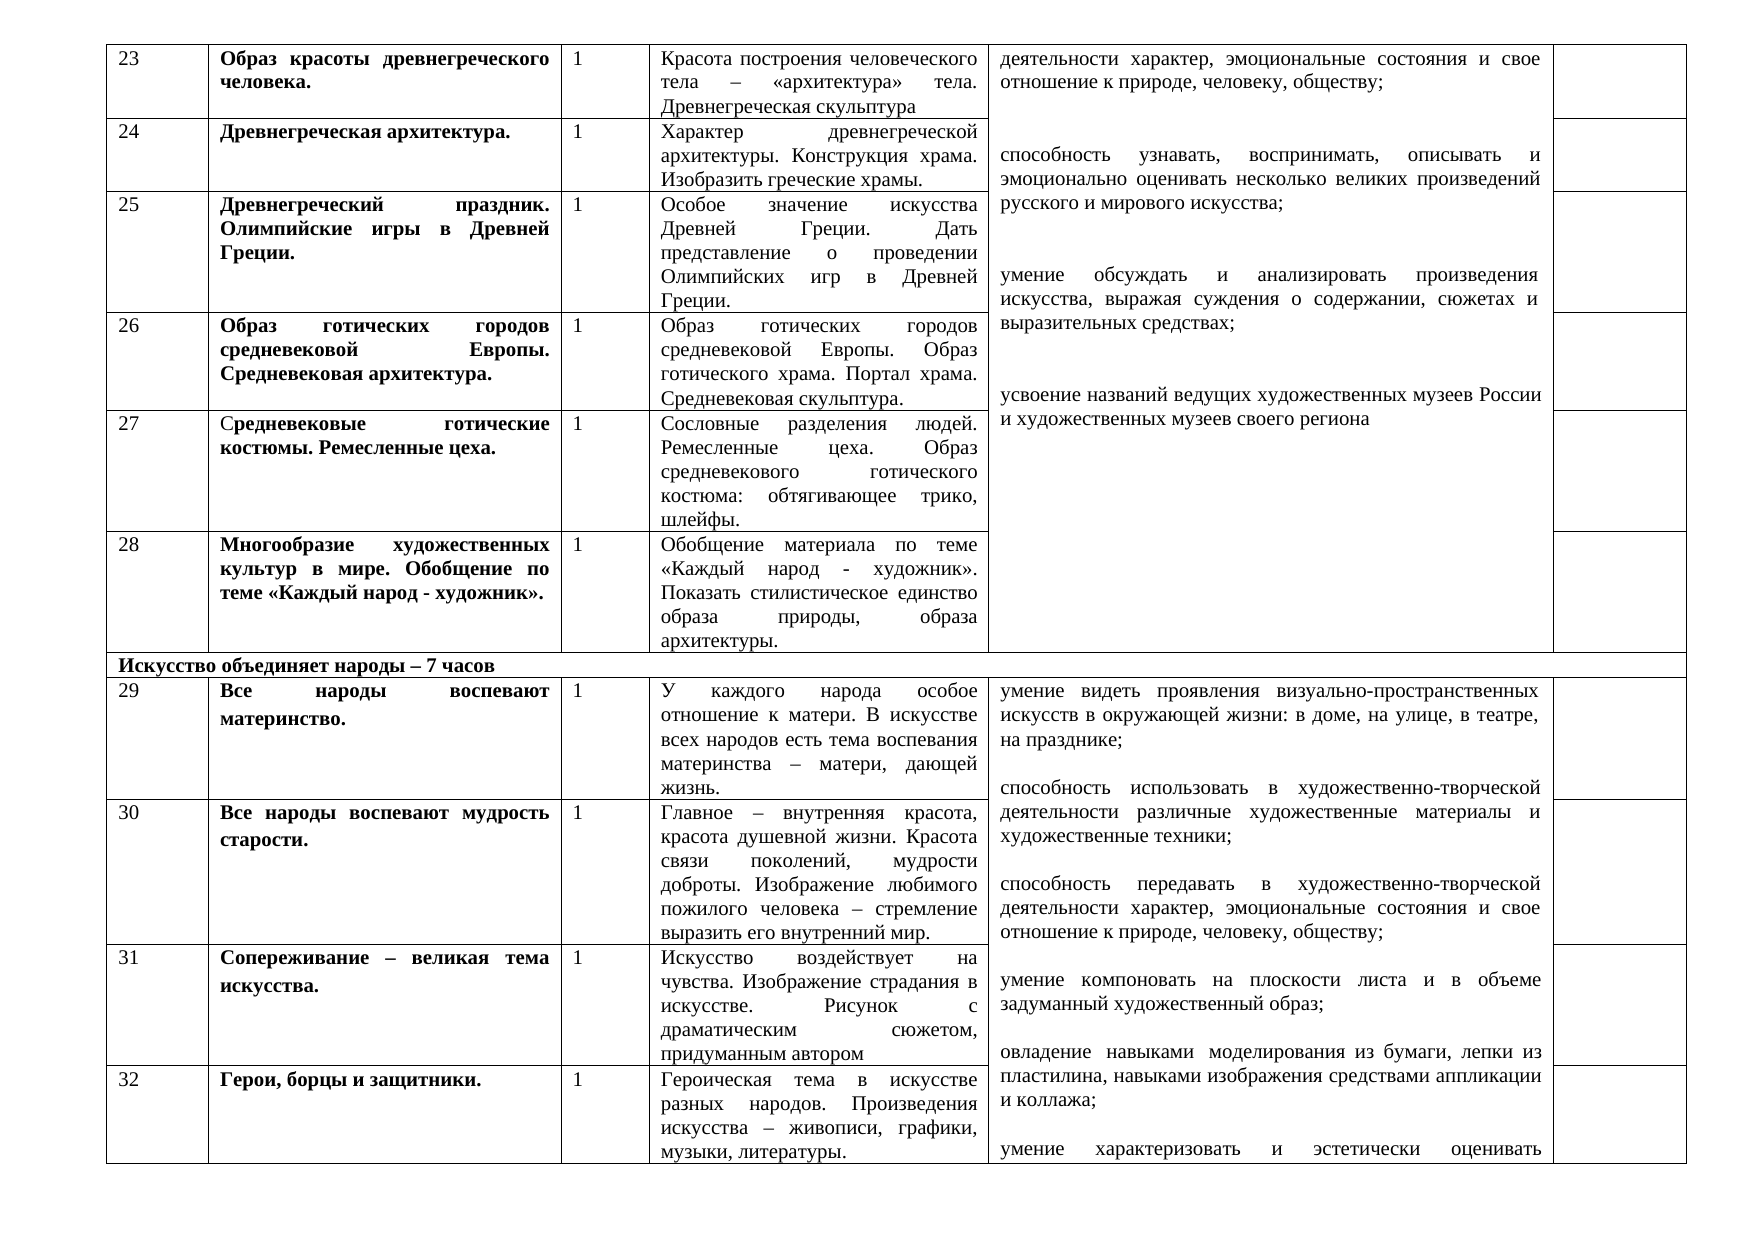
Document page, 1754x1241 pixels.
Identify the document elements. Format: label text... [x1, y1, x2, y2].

table_cell [1554, 532, 1686, 652]
table_cell [1554, 1066, 1686, 1163]
table_cell 1 [562, 313, 649, 409]
table_cell 32 [107, 1066, 208, 1163]
table_cell [1554, 192, 1686, 312]
table_cell Характер древнегреческой архитектуры. Конструкция храма. Изобразить греческие храмы. [650, 119, 988, 191]
table_cell [1554, 119, 1686, 191]
table_cell 1 [562, 678, 649, 799]
table_cell Все народы воспевают мудрость старости. [209, 800, 561, 944]
table_cell [1554, 45, 1686, 118]
table_cell Многообразие художественных культур в мире. Обобщение по теме «Каждый народ - художник». [209, 532, 561, 652]
table_cell 30 [107, 800, 208, 944]
table_cell Древнегреческая архитектура. [209, 119, 561, 191]
table_cell Главное – внутренняя красота, красота душевной жизни. Красота связи поколений, мудрости доброты. Изображение любимого пожилого человека – стремление выразить его внутренний мир. [650, 800, 988, 944]
table_cell Обобщение материала по теме «Каждый народ - художник». Показать стилистическое единство образа природы, образа архитектуры. [650, 532, 988, 652]
table_cell [1554, 945, 1686, 1065]
table_cell Сословные разделения людей. Ремесленные цеха. Образ средневекового готического костюма: обтягивающее трико, шлейфы. [650, 411, 988, 531]
table_cell 24 [107, 119, 208, 191]
table_cell [1554, 313, 1686, 409]
table_cell 25 [107, 192, 208, 312]
table_cell умение видеть проявления визуально-пространственных искусств в окружающей жизни: в доме, на улице, в театре, на празднике; способность использовать в художественно-творческой деятельности различные художественные материалы и художественные техники; способность передавать в художественно-творческой деятельности характер, эмоциональные состояния и свое отношение к природе, человеку, обществу; умение компоновать на плоскости листа и в объеме задуманный художественный образ; овладение навыками моделирования из бумаги, лепки из пластилина, навыками изображения средствами аппликации и коллажа; умение характеризовать и эстетически оценивать разнообразие и красоту природы различных регионов нашей страны; умение рассуждать о многообразии представлений о красоте у народов мира, способности человека в самых разных природных условиях создавать свою самобытную художественную культуру; [989, 678, 1553, 1163]
table_cell 1 [562, 1066, 649, 1163]
table_cell Красота построения человеческого тела – «архитектура» тела. Древнегреческая скульптура [650, 45, 988, 118]
table_cell Сопереживание – великая тема искусства. [209, 945, 561, 1065]
table_cell Образ готических городов средневековой Европы. Средневековая архитектура. [209, 313, 561, 409]
table_cell Образ красоты древнегреческого человека. [209, 45, 561, 118]
table_cell 29 [107, 678, 208, 799]
table_cell 1 [562, 45, 649, 118]
table_cell 1 [562, 411, 649, 531]
table_cell Искусство воздействует на чувства. Изображение страдания в искусстве. Рисунок с драматическим сюжетом, придуманным автором [650, 945, 988, 1065]
table_cell Героическая тема в искусстве разных народов. Произведения искусства – живописи, графики, музыки, литературы. [650, 1066, 988, 1163]
table_cell У каждого народа особое отношение к матери. В искусстве всех народов есть тема воспевания материнства – матери, дающей жизнь. [650, 678, 988, 799]
table_cell 28 [107, 532, 208, 652]
table_cell 1 [562, 119, 649, 191]
table_cell Древнегреческий праздник. Олимпийские игры в Древней Греции. [209, 192, 561, 312]
table_cell 1 [562, 800, 649, 944]
table_cell 31 [107, 945, 208, 1065]
table_cell Особое значение искусства Древней Греции. Дать представление о проведении Олимпийских игр в Древней Греции. [650, 192, 988, 312]
table_cell Средневековые готические костюмы. Ремесленные цеха. [209, 411, 561, 531]
table_cell Искусство объединяет народы – 7 часов [107, 653, 1686, 677]
table_cell Все народы воспевают материнство. [209, 678, 561, 799]
table_cell Герои, борцы и защитники. [209, 1066, 561, 1163]
table_cell [1554, 411, 1686, 531]
table_cell [1554, 800, 1686, 944]
table_cell 1 [562, 532, 649, 652]
table_cell Образ готических городов средневековой Европы. Образ готического храма. Портал храма. Средневековая скульптура. [650, 313, 988, 409]
table_cell 1 [562, 945, 649, 1065]
table_cell 23 [107, 45, 208, 118]
table_cell [1554, 678, 1686, 799]
table_cell 27 [107, 411, 208, 531]
table_cell 1 [562, 192, 649, 312]
table_cell 26 [107, 313, 208, 409]
